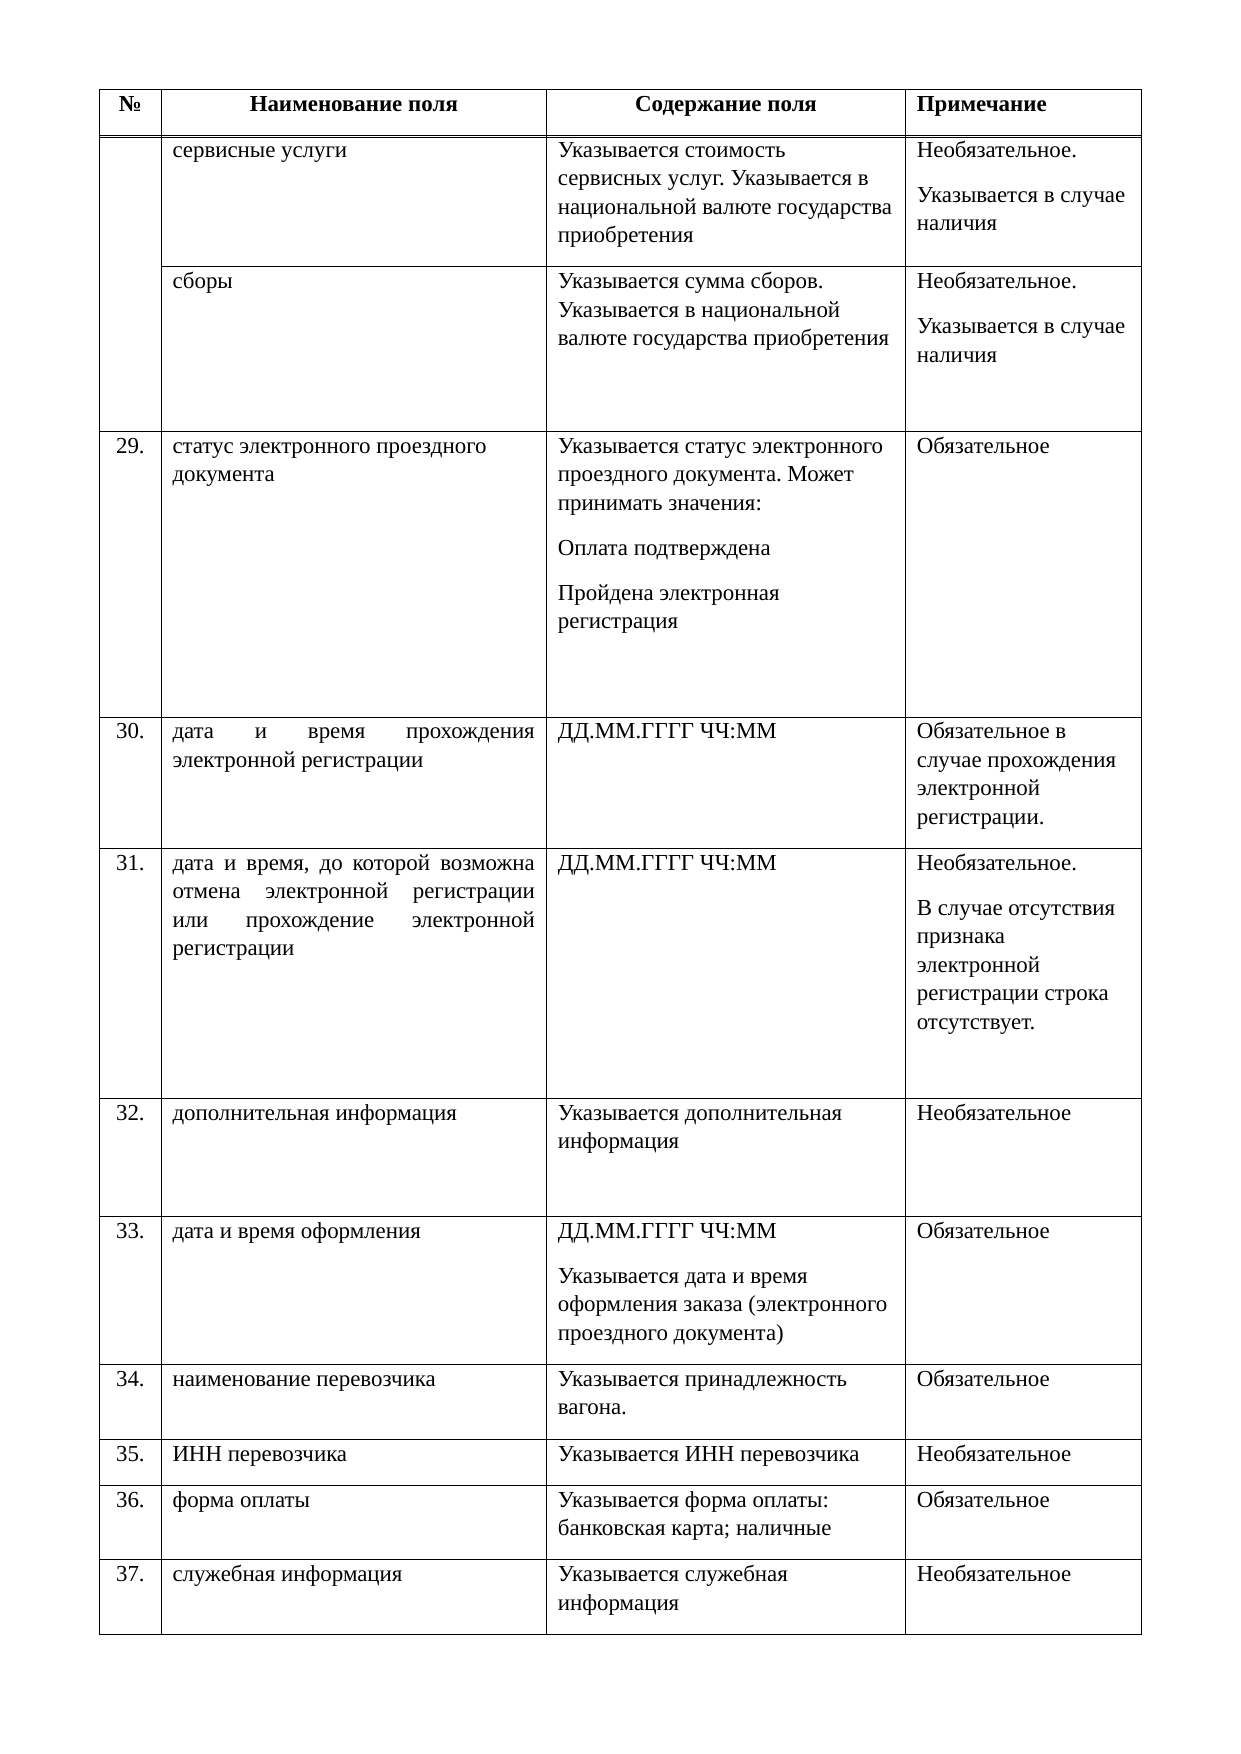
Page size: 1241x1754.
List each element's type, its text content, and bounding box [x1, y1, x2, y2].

table_cell Указывается стоимость сервисных услуг. Указывается в национальной валюте государства приобретения [547, 138, 905, 266]
table_cell 36. [100, 1486, 161, 1559]
table_cell Необязательное [906, 1560, 1141, 1634]
table_cell 32. [100, 1099, 161, 1216]
table_cell 30. [100, 718, 161, 848]
table_cell ДД.ММ.ГГГГ ЧЧ:ММ [547, 849, 905, 1098]
table_cell 34. [100, 1365, 161, 1438]
table_cell Обязательное [906, 432, 1141, 717]
table_cell дата и время, до которой возможна отмена электронной регистрации или прохождение электронной регистрации [162, 849, 546, 1098]
table_cell Указывается служебная информация [547, 1560, 905, 1634]
table_cell Обязательное [906, 1217, 1141, 1364]
table_cell ИНН перевозчика [162, 1440, 546, 1485]
table_header № [100, 90, 161, 135]
table_cell Обязательное в случае прохождения электронной регистрации. [906, 718, 1141, 848]
table_cell 31. [100, 849, 161, 1098]
table_cell 29. [100, 432, 161, 717]
table_cell Указывается принадлежность вагона. [547, 1365, 905, 1438]
table_cell ДД.ММ.ГГГГ ЧЧ:ММ [547, 718, 905, 848]
table_cell Указывается форма оплаты: банковская карта; наличные [547, 1486, 905, 1559]
table_cell Необязательное [906, 1099, 1141, 1216]
table_header Примечание [906, 90, 1141, 135]
table_header Содержание поля [547, 90, 905, 135]
table_cell сборы [162, 267, 546, 431]
table_cell дополнительная информация [162, 1099, 546, 1216]
table_cell Указывается статус электронного проездного документа. Может принимать значения: Оплата подтверждена Пройдена электронная регистрация [547, 432, 905, 717]
table_cell Обязательное [906, 1365, 1141, 1438]
table_cell Необязательное. Указывается в случае наличия [906, 138, 1141, 266]
table_cell Указывается сумма сборов. Указывается в национальной валюте государства приобретения [547, 267, 905, 431]
table_cell дата и время прохождения электронной регистрации [162, 718, 546, 848]
table_cell Необязательное. В случае отсутствия признака электронной регистрации строка отсутствует. [906, 849, 1141, 1098]
table_cell 37. [100, 1560, 161, 1634]
table_cell форма оплаты [162, 1486, 546, 1559]
table_cell Необязательное. Указывается в случае наличия [906, 267, 1141, 431]
table_header Наименование поля [162, 90, 546, 135]
table_cell 35. [100, 1440, 161, 1485]
table_cell дата и время оформления [162, 1217, 546, 1364]
table_cell наименование перевозчика [162, 1365, 546, 1438]
table_cell Указывается ИНН перевозчика [547, 1440, 905, 1485]
table_cell служебная информация [162, 1560, 546, 1634]
table_cell 33. [100, 1217, 161, 1364]
table_cell Необязательное [906, 1440, 1141, 1485]
table_cell сервисные услуги [162, 138, 546, 266]
table_cell статус электронного проездного документа [162, 432, 546, 717]
table_cell ДД.ММ.ГГГГ ЧЧ:ММ Указывается дата и время оформления заказа (электронного проездного документа) [547, 1217, 905, 1364]
table_cell Указывается дополнительная информация [547, 1099, 905, 1216]
table_cell Обязательное [906, 1486, 1141, 1559]
